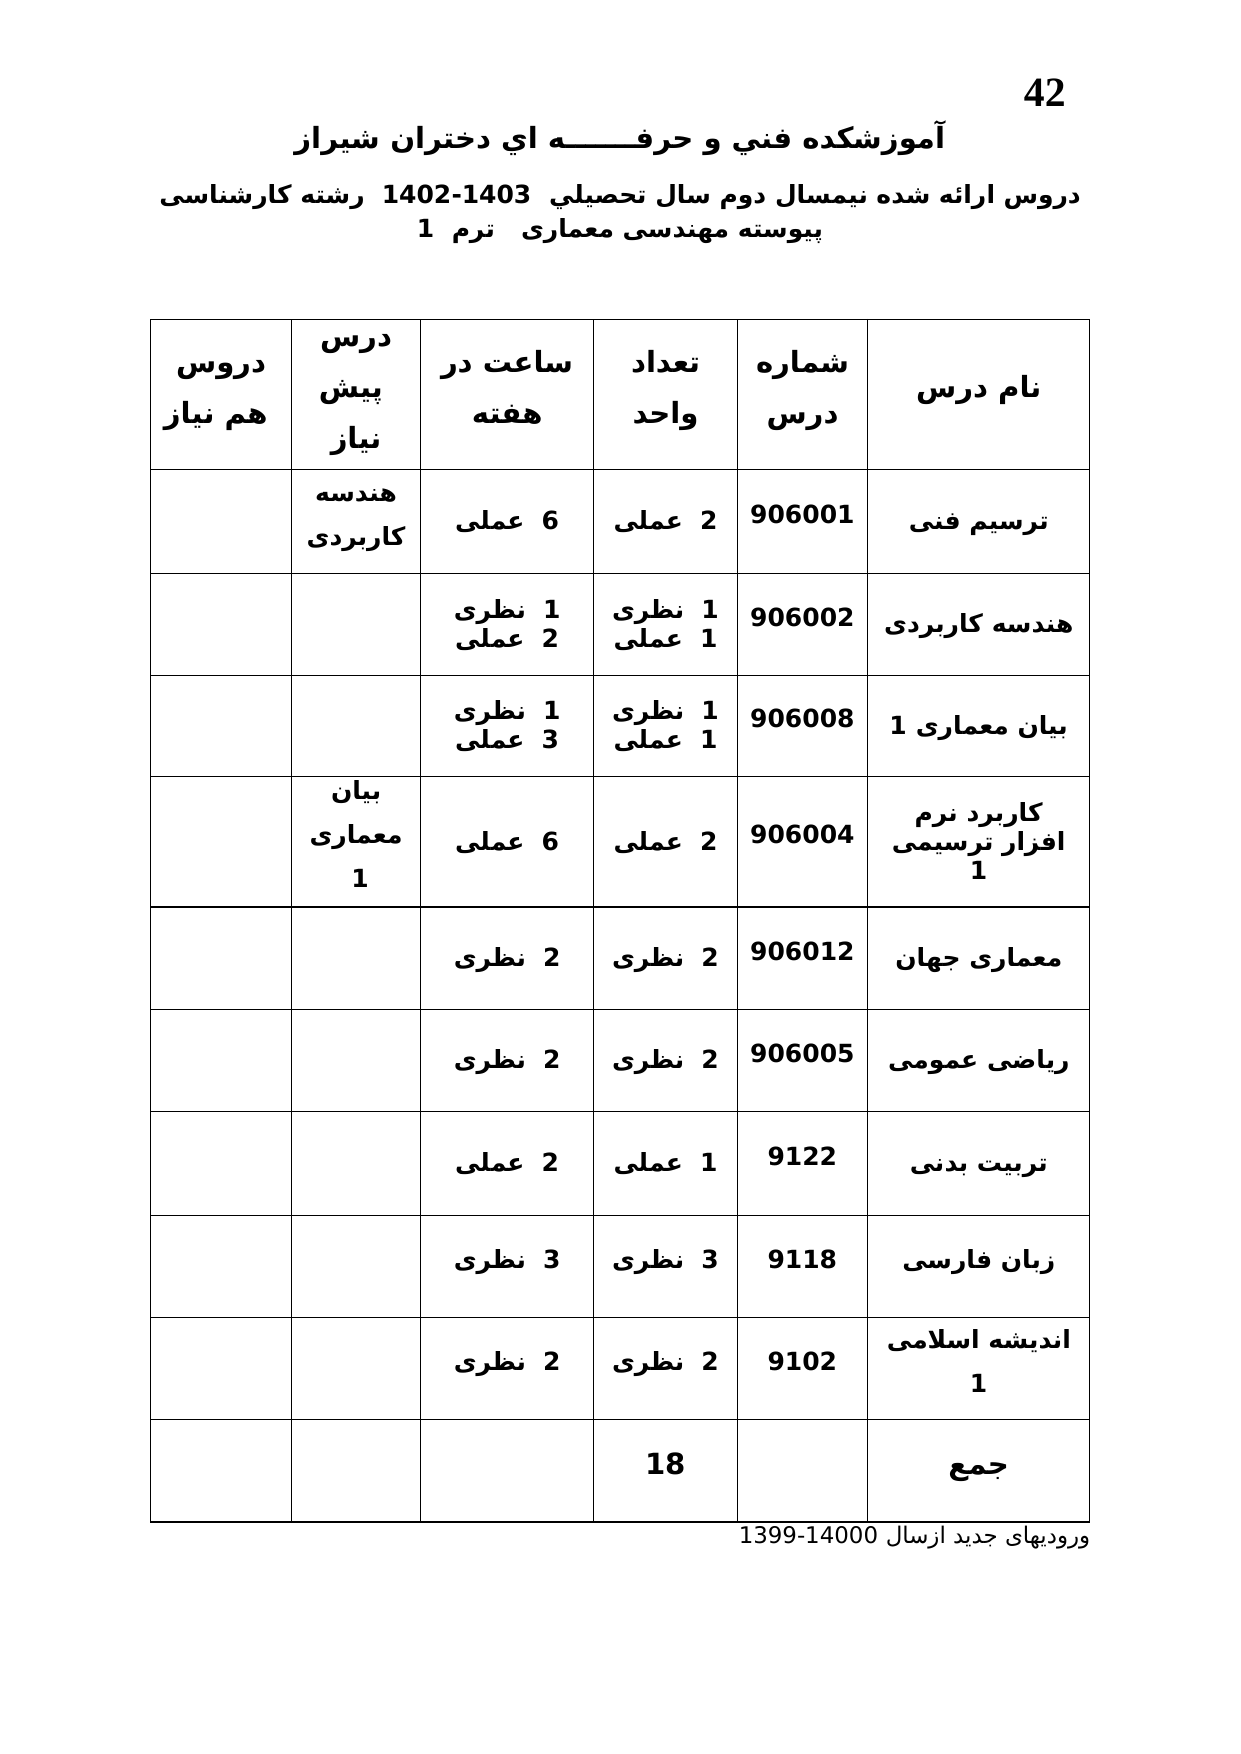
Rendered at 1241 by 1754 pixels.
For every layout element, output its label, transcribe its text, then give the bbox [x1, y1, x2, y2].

table_cell [738, 1420, 867, 1521]
table_cell 3 نظری [421, 1216, 593, 1317]
table_cell ترسیم فنی [868, 470, 1089, 572]
table_header نام درس [868, 320, 1089, 469]
table_cell [151, 470, 291, 572]
table_cell 9102 [738, 1318, 867, 1419]
table_cell 906002 [738, 574, 867, 675]
table_cell 2 نظری [421, 908, 593, 1009]
table_header درس پيش نياز [292, 320, 420, 469]
table_cell [292, 908, 420, 1009]
table_cell 2 نظری [421, 1318, 593, 1419]
table_cell 906005 [738, 1010, 867, 1111]
table_cell بیان معماری1 [292, 777, 420, 906]
text ورودیهای جدید ازسال 14000-1399 [150, 1523, 1090, 1549]
table_cell [151, 676, 291, 776]
table_cell 9118 [738, 1216, 867, 1317]
table_cell 2 عملی [421, 1112, 593, 1214]
table_cell [292, 1010, 420, 1111]
table_cell [151, 1318, 291, 1419]
table_cell 1 نظری 1 عملی [594, 574, 737, 675]
table_cell [292, 1420, 420, 1521]
text دروس ارائه شده نيمسال دوم سال تحصيلي 1403-1402 رشته کارشناسی پیوسته مهندسی معماری ترم 1 [150, 181, 1090, 243]
table_cell زبان فارسی [868, 1216, 1089, 1317]
table_cell 2 نظری [594, 1010, 737, 1111]
table_cell اندیشه اسلامی1 [868, 1318, 1089, 1419]
table_cell جمع [868, 1420, 1089, 1521]
table_cell کاربرد نرم افزار ترسیمی 1 [868, 777, 1089, 906]
table_cell [151, 1010, 291, 1111]
table_cell 6 عملی [421, 470, 593, 572]
table_cell 1 عملی [594, 1112, 737, 1214]
table_cell [292, 1112, 420, 1214]
table_cell [151, 908, 291, 1009]
table_cell [151, 1216, 291, 1317]
table_cell 1 نظری 1 عملی [594, 676, 737, 776]
table_cell 3 نظری [594, 1216, 737, 1317]
table_cell 2 نظری [594, 908, 737, 1009]
text آموزشكده فني و حرفـــــــه اي دختران شيراز [150, 121, 946, 155]
table_header دروس هم نياز [151, 320, 291, 469]
table_cell [151, 1112, 291, 1214]
table_cell 906004 [738, 777, 867, 906]
table_cell 9122 [738, 1112, 867, 1214]
table_cell [292, 676, 420, 776]
table_cell 1 نظری 2 عملی [421, 574, 593, 675]
table_cell 2 نظری [594, 1318, 737, 1419]
table_header شماره درس [738, 320, 867, 469]
table_header ساعت در هفته [421, 320, 593, 469]
table_cell 2 نظری [421, 1010, 593, 1111]
table_cell 906001 [738, 470, 867, 572]
table_cell [421, 1420, 593, 1521]
table_cell [151, 574, 291, 675]
table_cell [292, 1216, 420, 1317]
table_cell 906012 [738, 908, 867, 1009]
table_cell 2 عملی [594, 470, 737, 572]
table_cell هندسه کاربردی [292, 470, 420, 572]
table_cell 906008 [738, 676, 867, 776]
table_cell 6 عملی [421, 777, 593, 906]
table_cell 2 عملی [594, 777, 737, 906]
table_cell [292, 574, 420, 675]
table_cell تربیت بدنی [868, 1112, 1089, 1214]
table_cell [151, 1420, 291, 1521]
table_cell هندسه کاربردی [868, 574, 1089, 675]
table_cell بیان معماری 1 [868, 676, 1089, 776]
table_cell 18 [594, 1420, 737, 1521]
table_cell معماری جهان [868, 908, 1089, 1009]
table_cell ریاضی عمومی [868, 1010, 1089, 1111]
table_cell 1 نظری 3 عملی [421, 676, 593, 776]
table_header تعداد واحد [594, 320, 737, 469]
table_cell [151, 777, 291, 906]
table_cell [292, 1318, 420, 1419]
